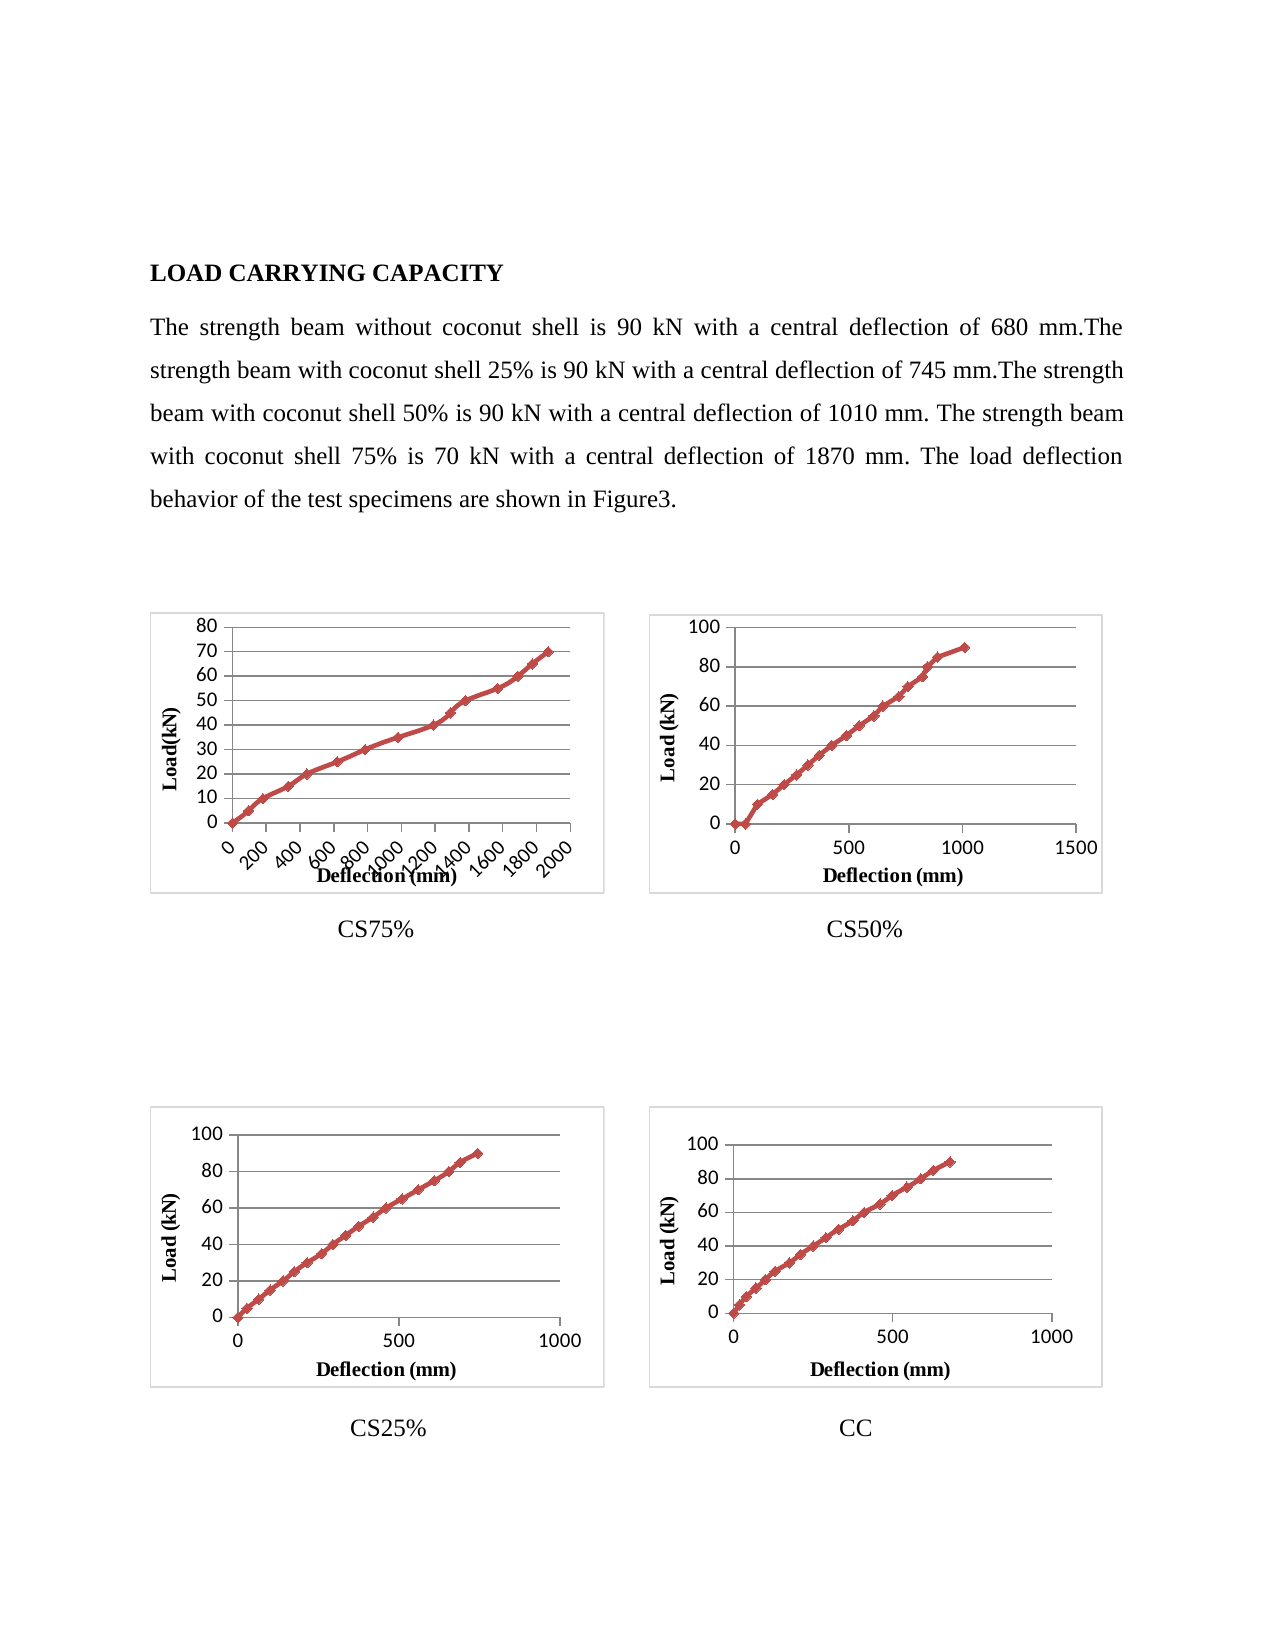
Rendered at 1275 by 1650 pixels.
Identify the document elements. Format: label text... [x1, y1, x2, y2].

text CS75% CS50% [150, 914, 1125, 943]
text The strength beam without coconut shell is 90 kN with a central deflection of 680 mm.The strength beam with coconut shell 25% is 90 kN with a central deflection of 745 mm.The strength beam with coconut shell 50% is 90 kN with a central deflection of 1010 mm. The strength beam with coconut shell 75% is 70 kN with a central deflection of 1870 mm. The load deflection behavior of the test specimens are shown in Figure3. [150, 312, 1125, 513]
text CS25% CC [150, 1413, 1125, 1442]
text LOAD CARRYING CAPACITY [150, 258, 1125, 286]
